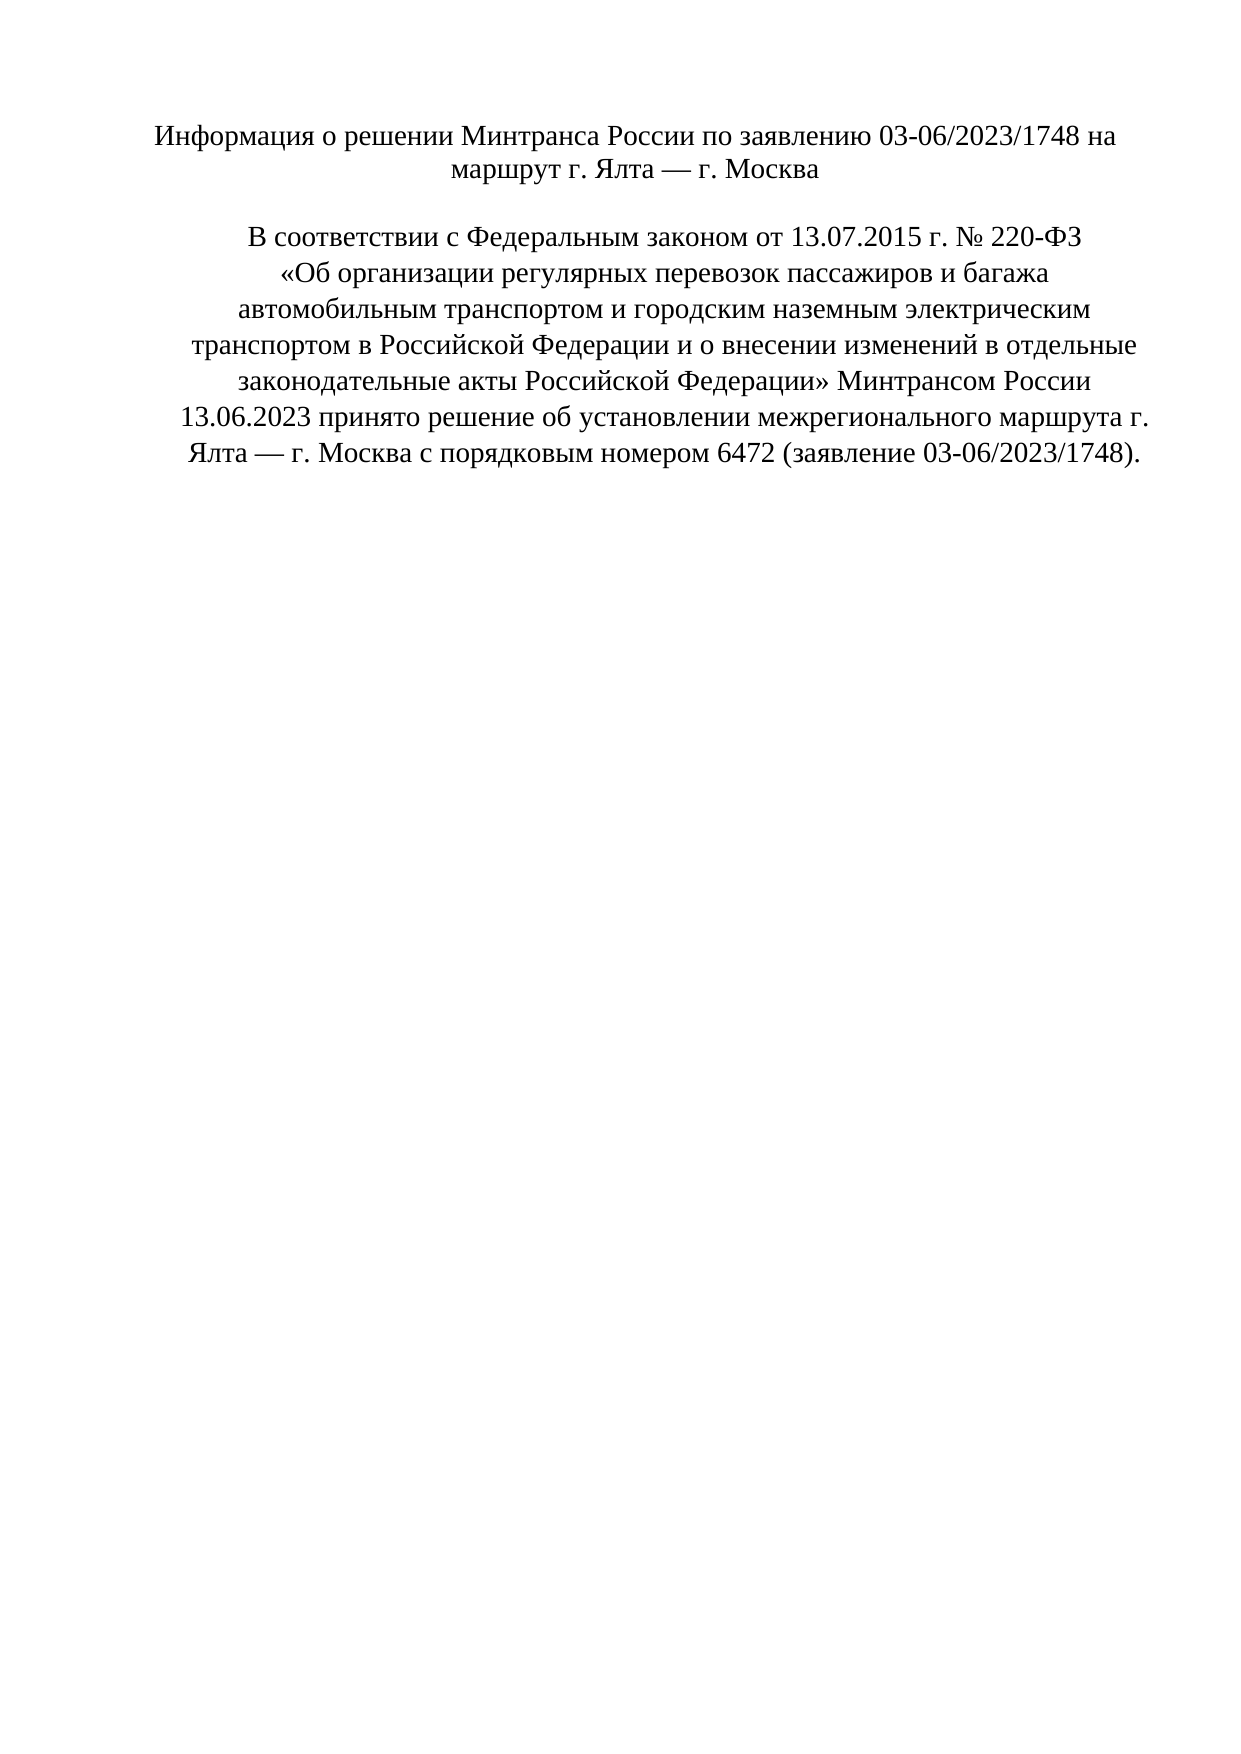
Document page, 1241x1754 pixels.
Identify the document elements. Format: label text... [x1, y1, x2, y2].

text В соответствии с Федеральным законом от 13.07.2015 г. № 220-ФЗ «Об организации регулярных перевозок пассажиров и багажа автомобильным транспортом и городским наземным электрическим транспортом в Российской Федерации и о внесении изменений в отдельные законодательные акты Российской Федерации» Минтрансом России 13.06.2023 принято решение об установлении межрегионального маршрута г. Ялта — г. Москва с порядковым номером 6472 (заявление 03-06/2023/1748). [177, 219, 1152, 469]
text Информация о решении Минтранса России по заявлению 03-06/2023/1748 на маршрут г. Ялта — г. Москва [118, 118, 1152, 185]
